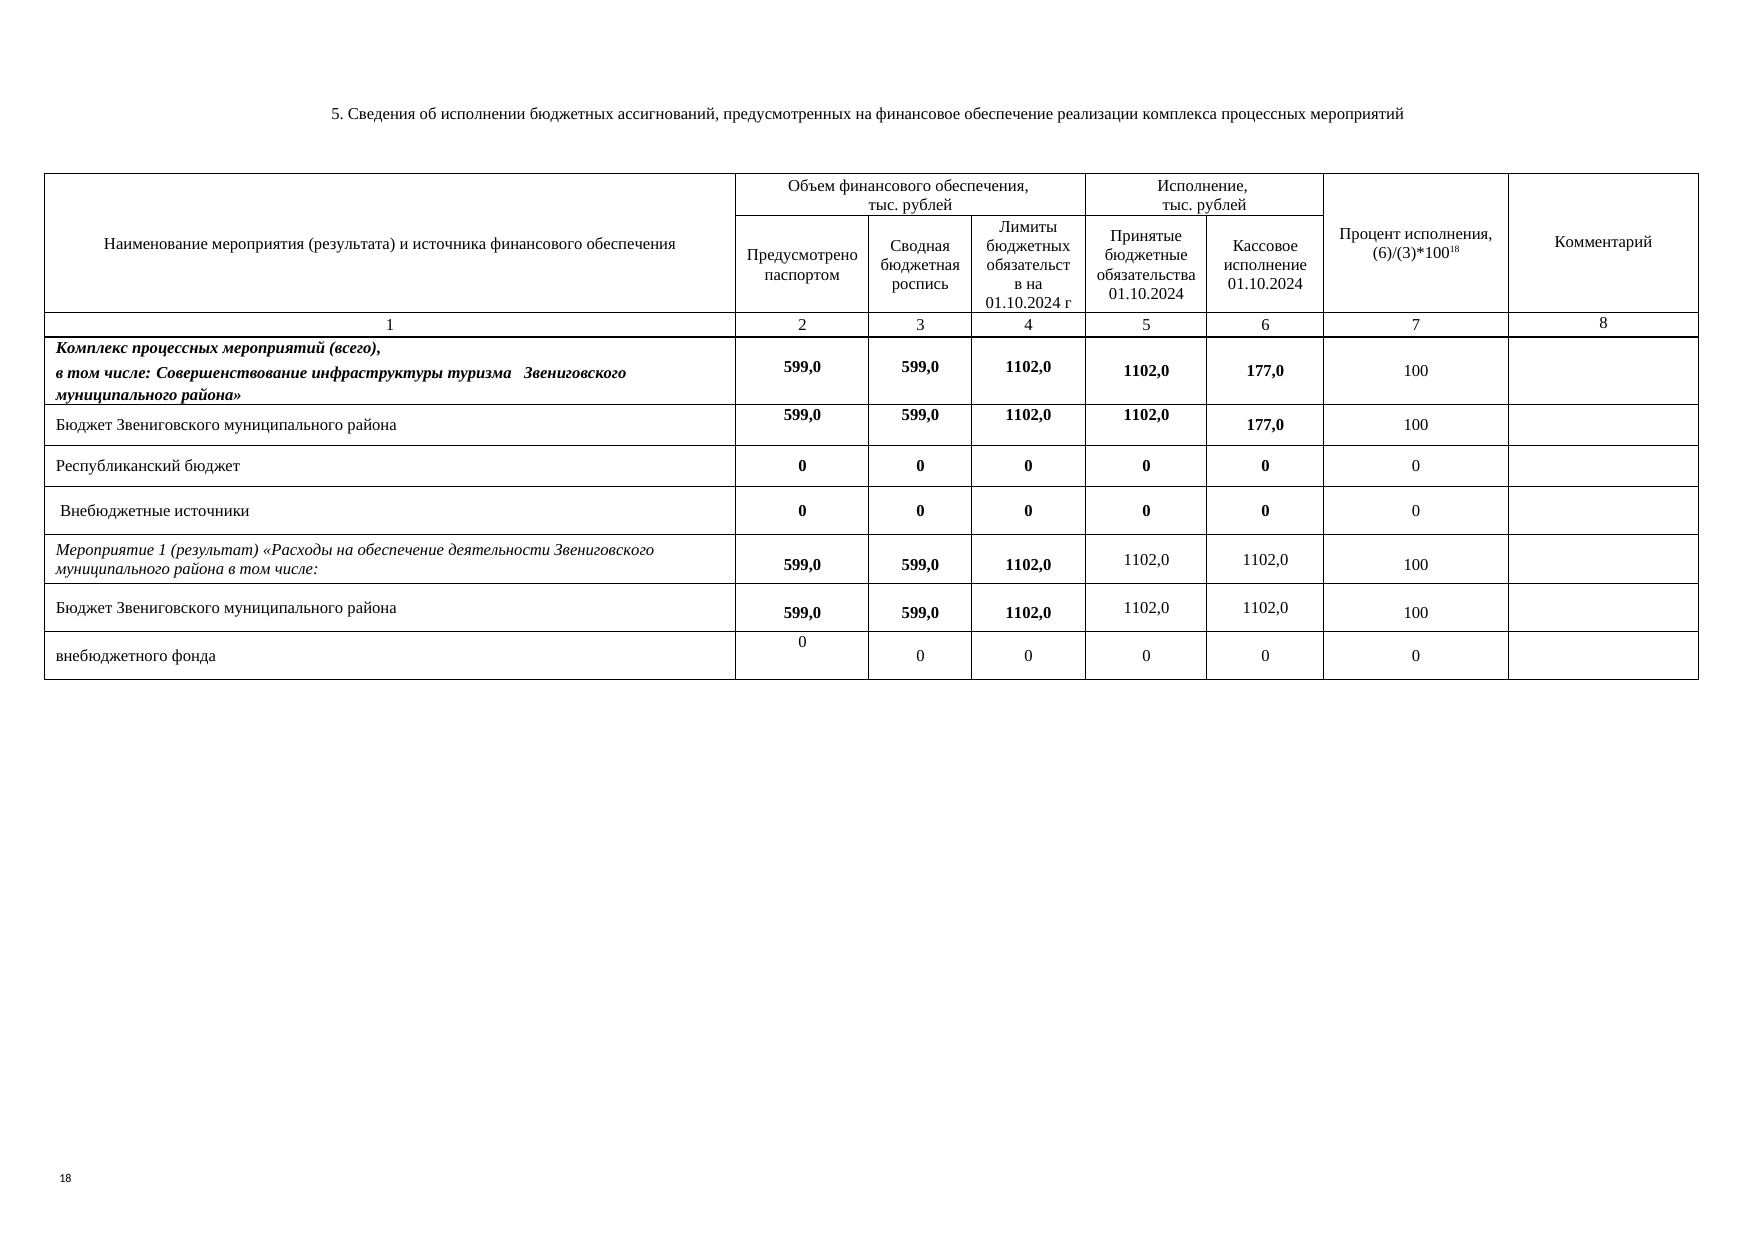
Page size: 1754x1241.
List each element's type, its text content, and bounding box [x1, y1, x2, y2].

table_header Комментарий [1509, 174, 1698, 312]
table_cell 599,0 [869, 584, 971, 631]
table_cell 1102,0 [972, 584, 1085, 631]
table_cell 3 [869, 313, 971, 336]
table_cell Республиканский бюджет [45, 446, 735, 486]
table_cell 599,0 [736, 535, 868, 582]
table_cell Предусмотрено паспортом [736, 216, 868, 312]
table_cell Принятые бюджетные обязательства 01.10.2024 [1086, 216, 1206, 312]
table_cell 0 [869, 487, 971, 534]
table_cell Бюджет Звениговского муниципального района [45, 584, 735, 631]
table_cell 1 [45, 313, 735, 336]
table_cell 4 [972, 313, 1085, 336]
table_header Процент исполнения, (6)/(3)*100 [1324, 174, 1508, 312]
table_cell 100 [1324, 535, 1508, 582]
table_cell 177,0 [1207, 405, 1323, 445]
table_cell 177,0 [1207, 338, 1323, 404]
table_cell 599,0 [869, 338, 971, 404]
table_cell 0 [1324, 632, 1508, 679]
table_cell [1509, 338, 1698, 404]
table_cell 0 [869, 446, 971, 486]
table_cell 0 [1086, 487, 1206, 534]
table_cell Сводная бюджетная роспись [869, 216, 971, 312]
table_cell 599,0 [736, 584, 868, 631]
table_cell 599,0 [736, 405, 868, 445]
table_cell 0 [869, 632, 971, 679]
table_cell 0 [972, 632, 1085, 679]
table_cell 0 [1207, 487, 1323, 534]
table_cell [1509, 487, 1698, 534]
table_cell 1102,0 [1086, 405, 1206, 445]
table_cell 0 [736, 446, 868, 486]
table_cell 0 [1207, 632, 1323, 679]
table_cell [1509, 535, 1698, 582]
table_cell 1102,0 [1207, 584, 1323, 631]
table_cell 1102,0 [1086, 535, 1206, 582]
table_cell 599,0 [869, 535, 971, 582]
table_cell 0 [1324, 487, 1508, 534]
table_cell 5 [1086, 313, 1206, 336]
table_header Наименование мероприятия (результата) и источника финансового обеспечения [45, 174, 735, 312]
table_cell [1509, 446, 1698, 486]
table_cell 6 [1207, 313, 1323, 336]
table_cell 1102,0 [972, 405, 1085, 445]
table_cell 0 [736, 487, 868, 534]
table_cell 0 [1086, 632, 1206, 679]
table_cell Мероприятие 1 (результат) «Расходы на обеспечение деятельности Звениговского муниципального района в том числе: [45, 535, 735, 582]
table_cell 0 [736, 632, 868, 679]
table_cell 7 [1324, 313, 1508, 336]
table_cell 1102,0 [1207, 535, 1323, 582]
table_cell 599,0 [869, 405, 971, 445]
table_cell 1102,0 [1086, 338, 1206, 404]
table_cell внебюджетного фонда [45, 632, 735, 679]
table_cell 1102,0 [1086, 584, 1206, 631]
table_cell 2 [736, 313, 868, 336]
table_cell 1102,0 [972, 535, 1085, 582]
table_cell [1509, 405, 1698, 445]
table_cell 100 [1324, 338, 1508, 404]
table_cell 0 [1086, 446, 1206, 486]
table_cell 0 [1207, 446, 1323, 486]
table_header Объем финансового обеспечения, тыс. рублей [736, 174, 1085, 215]
table_cell [1509, 632, 1698, 679]
text 5. Сведения об исполнении бюджетных ассигнований, предусмотренных на финансовое обеспечение реализации комплекса процессных мероприятий [97, 104, 1639, 123]
table_cell Комплекс процессных мероприятий (всего), в том числе: Совершенствование инфраструктуры туризма Звениговского муниципального района» [45, 338, 735, 404]
table_cell 8 [1509, 313, 1698, 336]
table_cell [1509, 584, 1698, 631]
table_cell 100 [1324, 584, 1508, 631]
table_header Исполнение, тыс. рублей [1086, 174, 1323, 215]
table_cell 1102,0 [972, 338, 1085, 404]
table_cell 0 [1324, 446, 1508, 486]
table_cell 599,0 [736, 338, 868, 404]
table_cell 100 [1324, 405, 1508, 445]
table_cell 0 [972, 446, 1085, 486]
table_cell Кассовое исполнение 01.10.2024 [1207, 216, 1323, 312]
table_cell 0 [972, 487, 1085, 534]
table_cell Лимиты бюджетных обязательств на 01.10.2024 г [972, 216, 1085, 312]
table_cell Бюджет Звениговского муниципального района [45, 405, 735, 445]
table_cell Внебюджетные источники [45, 487, 735, 534]
